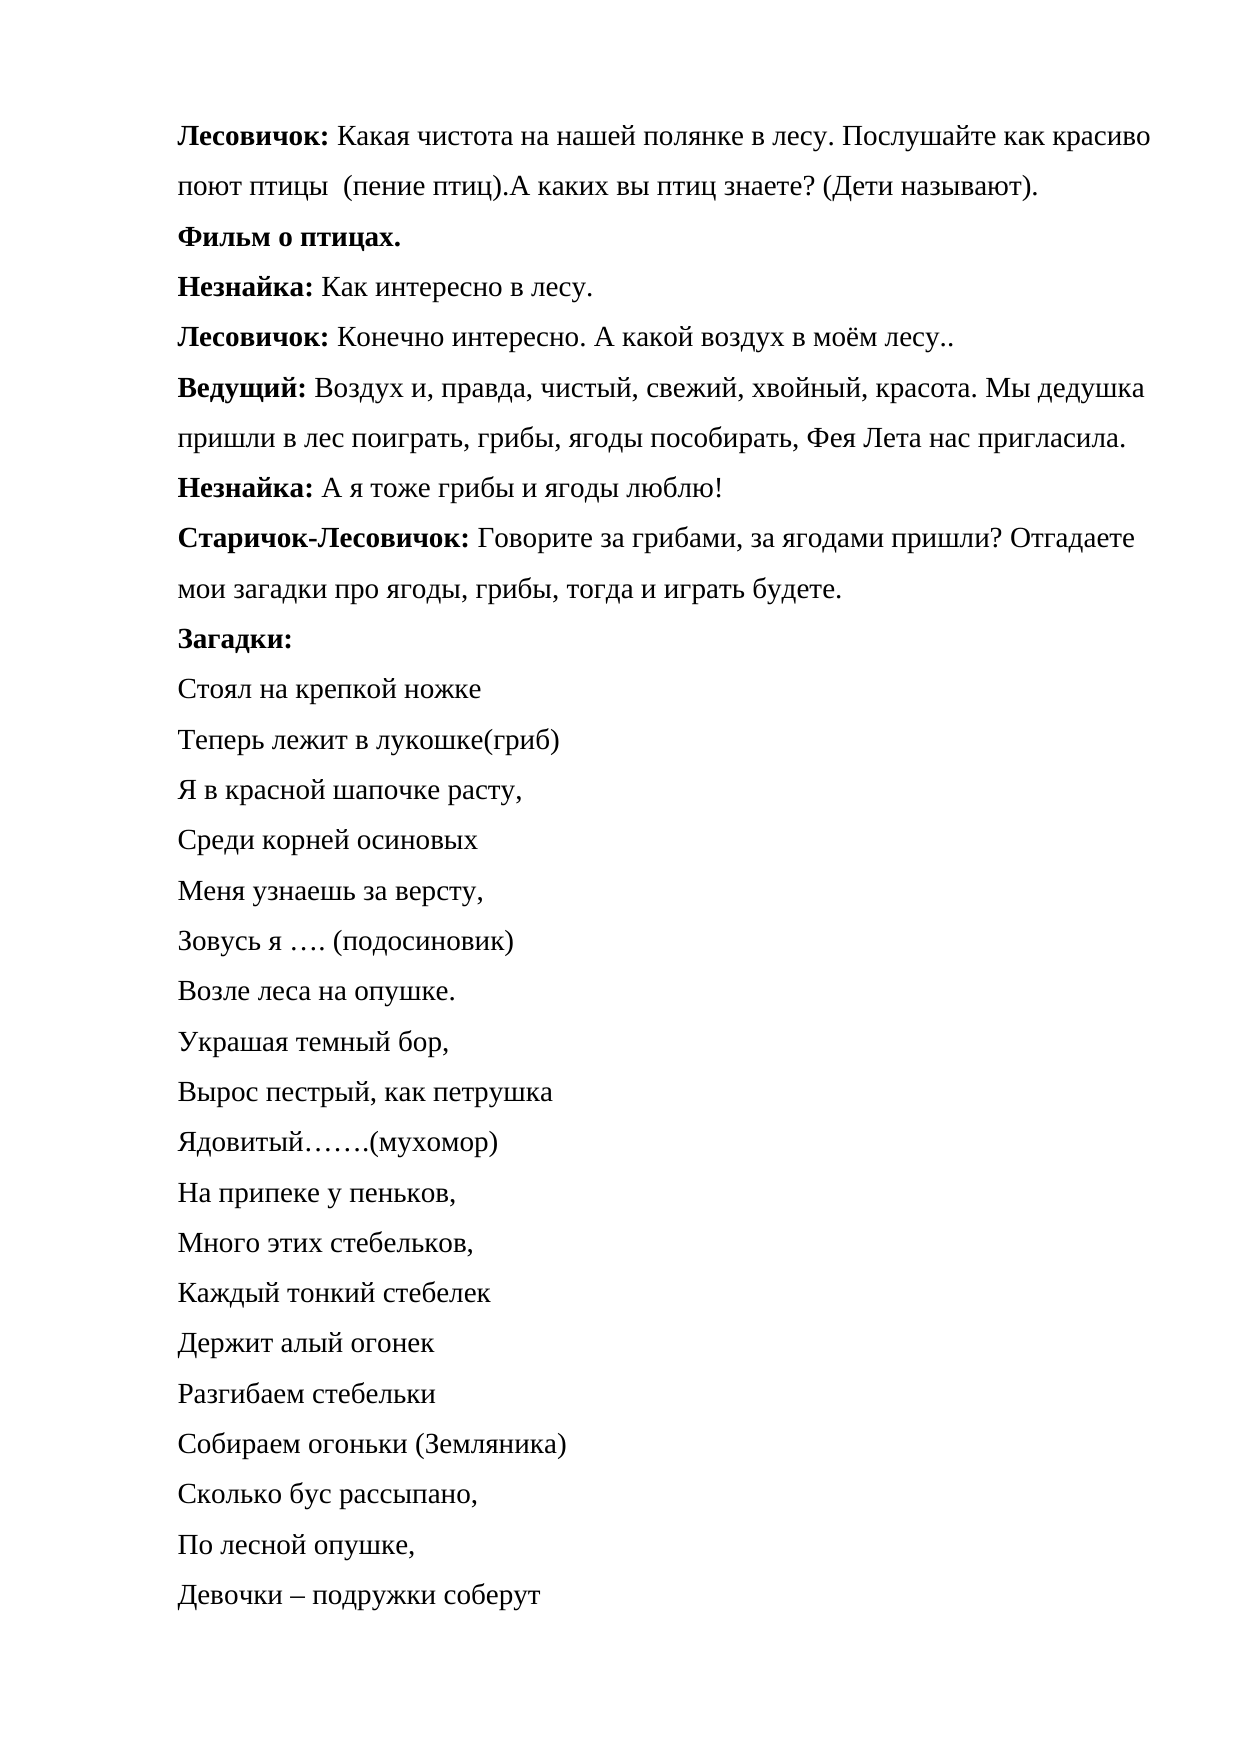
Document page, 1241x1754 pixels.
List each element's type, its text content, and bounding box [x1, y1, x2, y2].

text Ведущий: Воздух и, правда, чистый, свежий, хвойный, красота. Мы дедушка пришли в лес поиграть, грибы, ягоды пособирать, Фея Лета нас пригласила. [177, 370, 1152, 453]
text Лесовичок: Какая чистота на нашей полянке в лесу. Послушайте как красиво поют птицы (пение птиц).А каких вы птиц знаете? (Дети называют). [177, 118, 1152, 202]
text Возле леса на опушке. Украшая темный бор, Вырос пестрый, как петрушка Ядовитый…….(мухомор) [177, 973, 1152, 1158]
text Старичок-Лесовичок: Говорите за грибами, за ягодами пришли? Отгадаете мои загадки про ягоды, грибы, тогда и играть будете. [177, 521, 1152, 604]
text Незнайка: Как интересно в лесу. [177, 269, 1152, 303]
text Незнайка: А я тоже грибы и ягоды люблю! [177, 470, 1152, 504]
text Лесовичок: Конечно интересно. А какой воздух в моём лесу.. [177, 319, 1152, 353]
text На припеке у пеньков, Много этих стебельков, Каждый тонкий стебелек Держит алый огонек Разгибаем стебельки Собираем огоньки (Земляника) [177, 1175, 1152, 1460]
text Загадки: [177, 621, 1152, 655]
text Стоял на крепкой ножке Теперь лежит в лукошке(гриб) [177, 672, 1152, 755]
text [177, 1477, 1152, 1611]
text Я в красной шапочке расту, Среди корней осиновых Меня узнаешь за версту, Зовусь я …. (подосиновик) [177, 772, 1152, 957]
text Фильм о птицах. [177, 219, 1152, 252]
